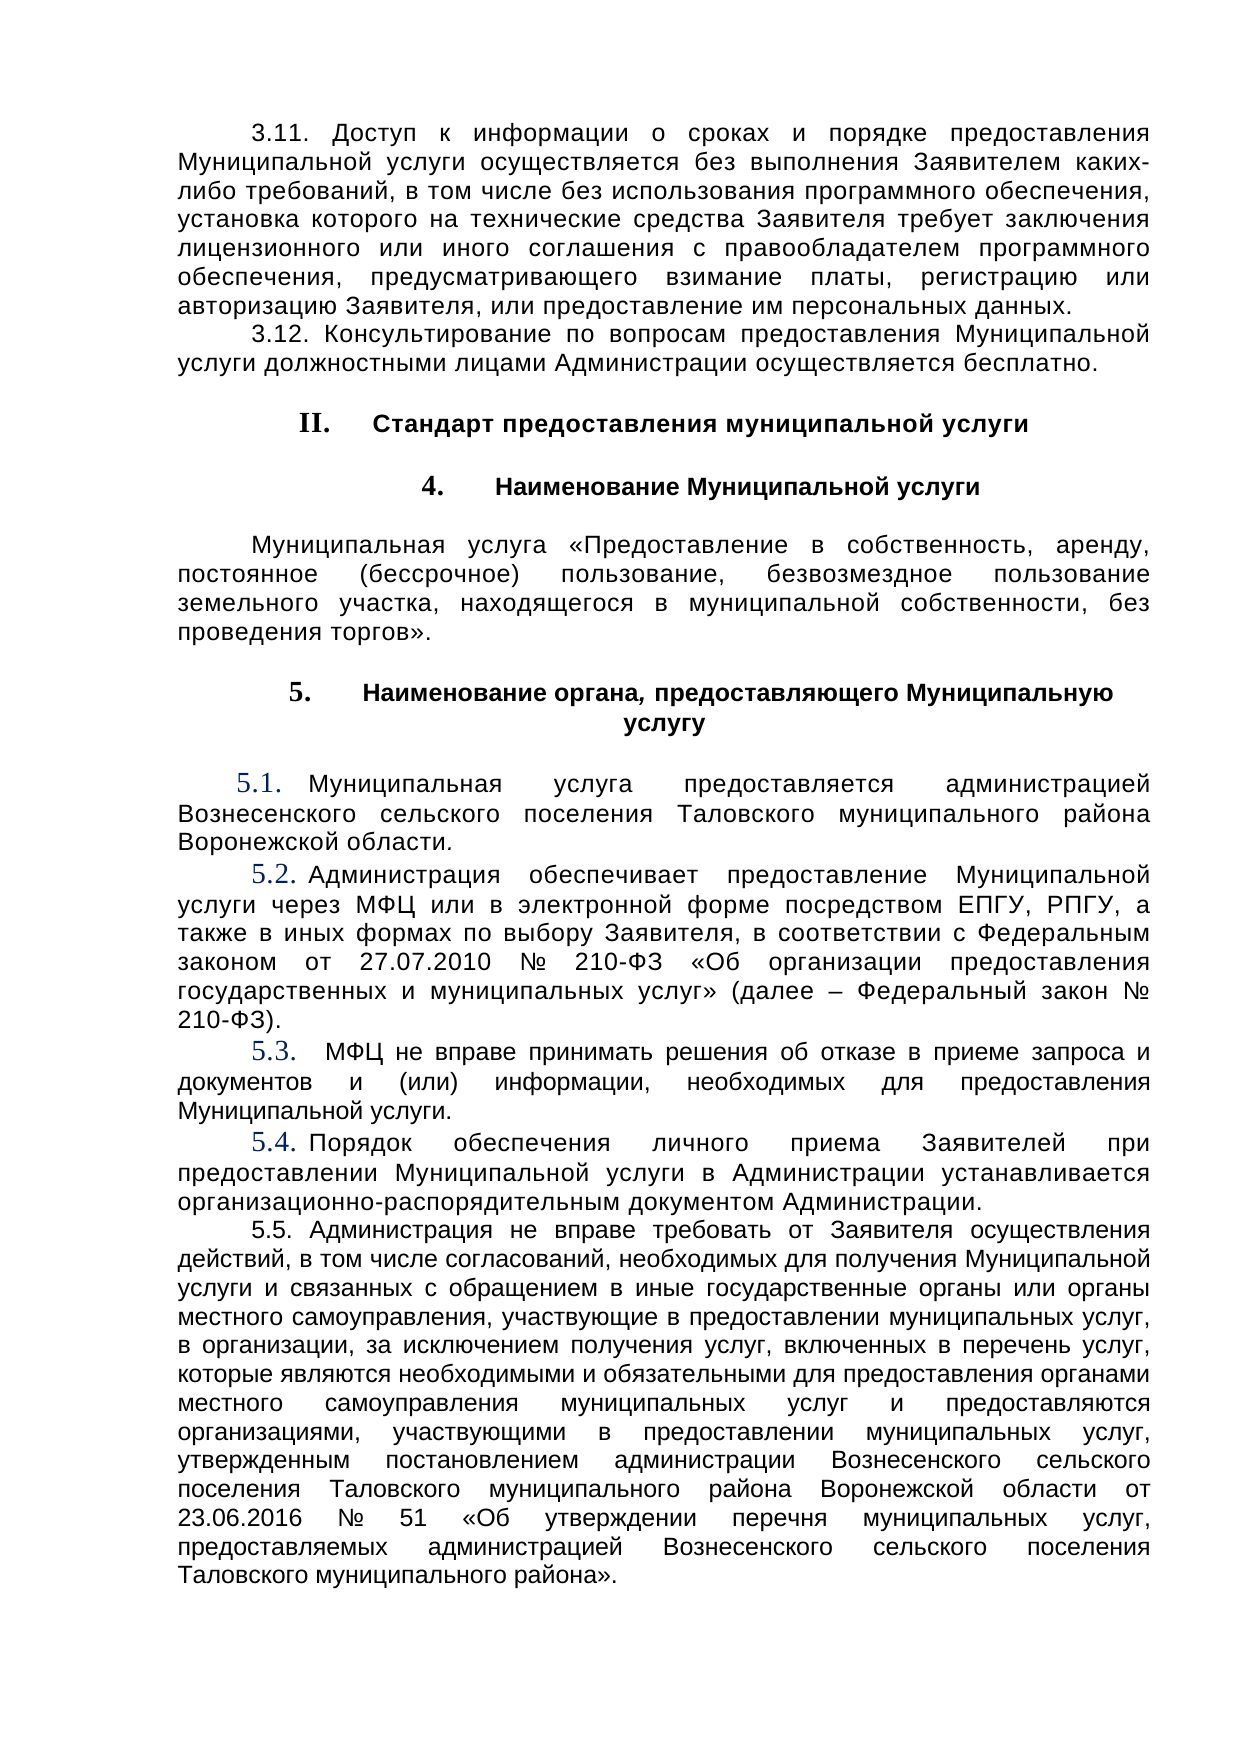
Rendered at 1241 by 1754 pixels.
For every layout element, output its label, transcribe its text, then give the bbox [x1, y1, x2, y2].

list Стандарт предоставления муниципальной услуги [177, 406, 1152, 439]
list Наименование органа, предоставляющего Муниципальную услугу [177, 674, 1152, 736]
list Порядок обеспечения личного приема Заявителей при предоставлении Муниципальной услуги в Администрации устанавливается организационно-распорядительным документом Администрации. [177, 1124, 1152, 1215]
list Наименование Муниципальной услуги [177, 468, 1152, 501]
text 5.5. Администрация не вправе требовать от Заявителя осуществления действий, в том числе согласований, необходимых для получения Муниципальной услуги и связанных с обращением в иные государственные органы или органы местного самоуправления, участвующие в предоставлении муниципальных услуг, в организации, за исключением получения услуг, включенных в перечень услуг, которые являются необходимыми и обязательными для предоставления органами местного самоуправления муниципальных услуг и предоставляются организациями, участвующими в предоставлении муниципальных услуг, утвержденным постановлением администрации Вознесенского сельского поселения Таловского муниципального района Воронежской области от 23.06.2016 № 51 «Об утверждении перечня муниципальных услуг, предоставляемых администрацией Вознесенского сельского поселения Таловского муниципального района». [177, 1215, 1152, 1589]
list МФЦ не вправе принимать решения об отказе в приеме запроса и документов и (или) информации, необходимых для предоставления Муниципальной услуги. [177, 1033, 1152, 1124]
text Муниципальная услуга «Предоставление в собственность, аренду, постоянное (бессрочное) пользование, безвозмездное пользование земельного участка, находящегося в муниципальной собственности, без проведения торгов». [177, 530, 1152, 645]
text 3.12. Консультирование по вопросам предоставления Муниципальной услуги должностными лицами Администрации осуществляется бесплатно. [177, 319, 1152, 377]
list Администрация обеспечивает предоставление Муниципальной услуги через МФЦ или в электронной форме посредством ЕПГУ, РПГУ, а также в иных формах по выбору Заявителя, в соответствии с Федеральным законом от 27.07.2010 № 210-ФЗ «Об организации предоставления государственных и муниципальных услуг» (далее – Федеральный закон № 210-ФЗ). [177, 856, 1152, 1033]
list Муниципальная услуга предоставляется администрацией Вознесенского сельского поселения Таловского муниципального района Воронежской области. [177, 765, 1152, 856]
text 3.11. Доступ к информации о сроках и порядке предоставления Муниципальной услуги осуществляется без выполнения Заявителем каких-либо требований, в том числе без использования программного обеспечения, установка которого на технические средства Заявителя требует заключения лицензионного или иного соглашения с правообладателем программного обеспечения, предусматривающего взимание платы, регистрацию или авторизацию Заявителя, или предоставление им персональных данных. [177, 118, 1152, 319]
